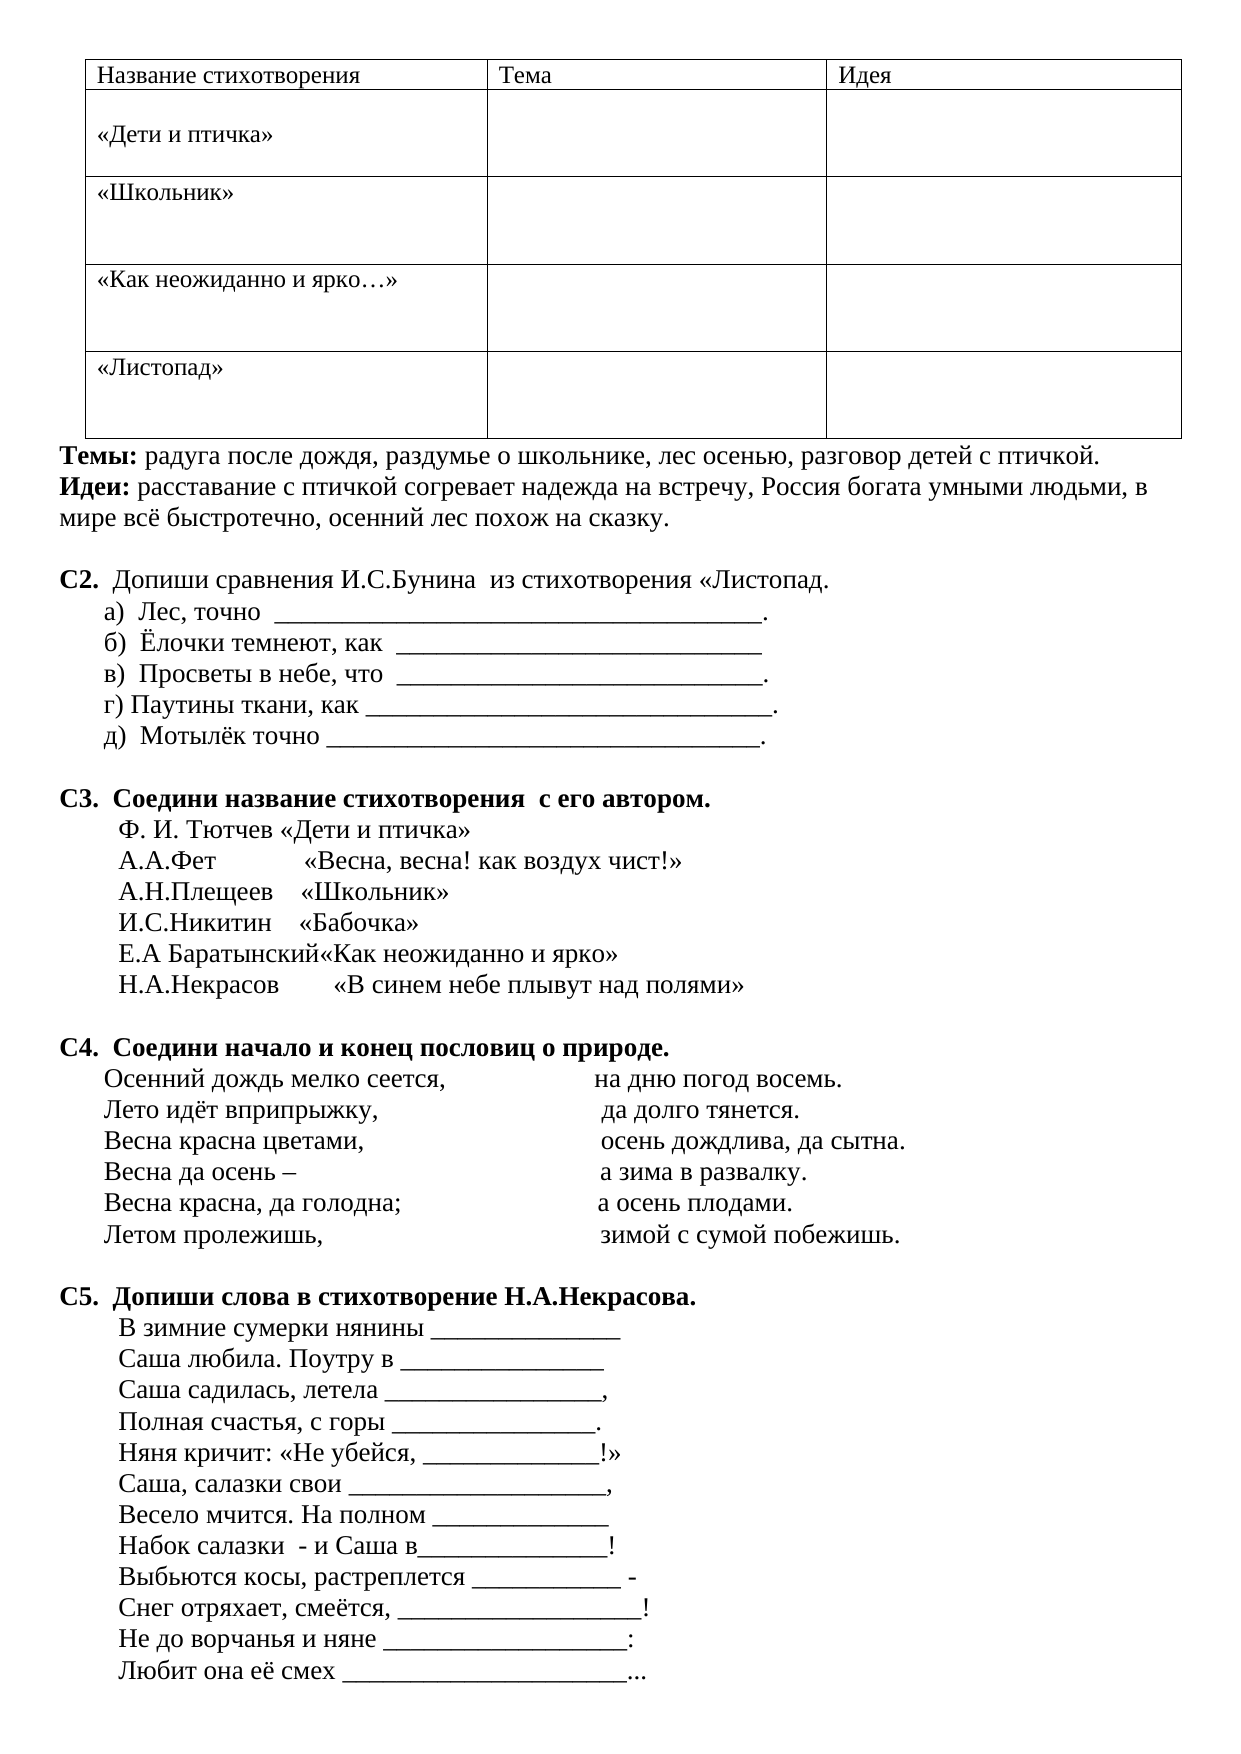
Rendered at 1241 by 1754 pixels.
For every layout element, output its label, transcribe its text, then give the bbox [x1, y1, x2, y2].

text Саша садилась, летела ________________, [118, 1373, 1181, 1404]
text С3. Соедини название стихотворения с его автором. [59, 782, 1181, 813]
table_cell «Школьник» [86, 177, 487, 263]
table_cell «Дети и птичка» [86, 90, 487, 176]
text Няня кричит: «Не убейся, _____________!» [118, 1436, 1181, 1467]
text Темы: радуга после дождя, раздумье о школьнике, лес осенью, разговор детей с птичкой. [59, 439, 1181, 470]
text Весна да осень – а зима в развалку. [103, 1155, 1181, 1187]
table_header Тема [488, 60, 826, 89]
text Лето идёт вприпрыжку, да долго тянется. [103, 1093, 1181, 1124]
text С5. Допиши слова в стихотворение Н.А.Некрасова. [59, 1280, 1181, 1311]
table_cell [827, 265, 1181, 351]
text Полная счастья, с горы _______________. [118, 1404, 1181, 1436]
text Идеи: расставание с птичкой согревает надежда на встречу, Россия богата умными людьми, в мире всё быстротечно, осенний лес похож на сказку. [59, 470, 1181, 532]
text г) Паутины ткани, как ______________________________. [103, 688, 1181, 719]
table_cell [488, 265, 826, 351]
text Не до ворчанья и няне __________________: [118, 1623, 1181, 1654]
text Саша, салазки свои ___________________, [118, 1467, 1181, 1498]
text И.С.Никитин «Бабочка» [118, 906, 1181, 937]
text а) Лес, точно ____________________________________. [103, 595, 1181, 626]
text Выбьются косы, растреплется ___________ - [118, 1560, 1181, 1591]
text А.А.Фет «Весна, весна! как воздух чист!» [118, 844, 1181, 875]
text Набок салазки - и Саша в______________! [118, 1529, 1181, 1560]
text Весело мчится. На полном _____________ [118, 1498, 1181, 1529]
table_cell [827, 352, 1181, 438]
text Весна красна цветами, осень дождлива, да сытна. [103, 1124, 1181, 1155]
table_cell [488, 352, 826, 438]
table_cell «Листопад» [86, 352, 487, 438]
text Весна красна, да голодна; а осень плодами. [103, 1187, 1181, 1218]
table_cell «Как неожиданно и ярко…» [86, 265, 487, 351]
table_header Идея [827, 60, 1181, 89]
text в) Просветы в небе, что ___________________________. [103, 657, 1181, 688]
table_cell [488, 90, 826, 176]
table_cell [827, 90, 1181, 176]
text Снег отряхает, смеётся, __________________! [118, 1591, 1181, 1623]
text С2. Допиши сравнения И.С.Бунина из стихотворения «Листопад. [59, 564, 1181, 595]
text б) Ёлочки темнеют, как ___________________________ [103, 626, 1181, 657]
text А.Н.Плещеев «Школьник» [118, 875, 1181, 906]
text В зимние сумерки нянины ______________ [118, 1311, 1181, 1342]
text Летом пролежишь, зимой с сумой побежишь. [103, 1218, 1181, 1249]
text Н.А.Некрасов «В синем небе плывут над полями» [118, 968, 1181, 1000]
table_header Название стихотворения [86, 60, 487, 89]
text д) Мотылёк точно ________________________________. [103, 719, 1181, 751]
text С4. Соедини начало и конец пословиц о природе. [59, 1031, 1181, 1062]
text Осенний дождь мелко сеется, на дню погод восемь. [103, 1062, 1181, 1093]
text Саша любила. Поутру в _______________ [118, 1342, 1181, 1373]
text Любит она её смех _____________________... [118, 1654, 1181, 1685]
text Е.А Баратынский«Как неожиданно и ярко» [118, 937, 1181, 968]
table_cell [488, 177, 826, 263]
text Ф. И. Тютчев «Дети и птичка» [118, 813, 1181, 844]
table_cell [827, 177, 1181, 263]
